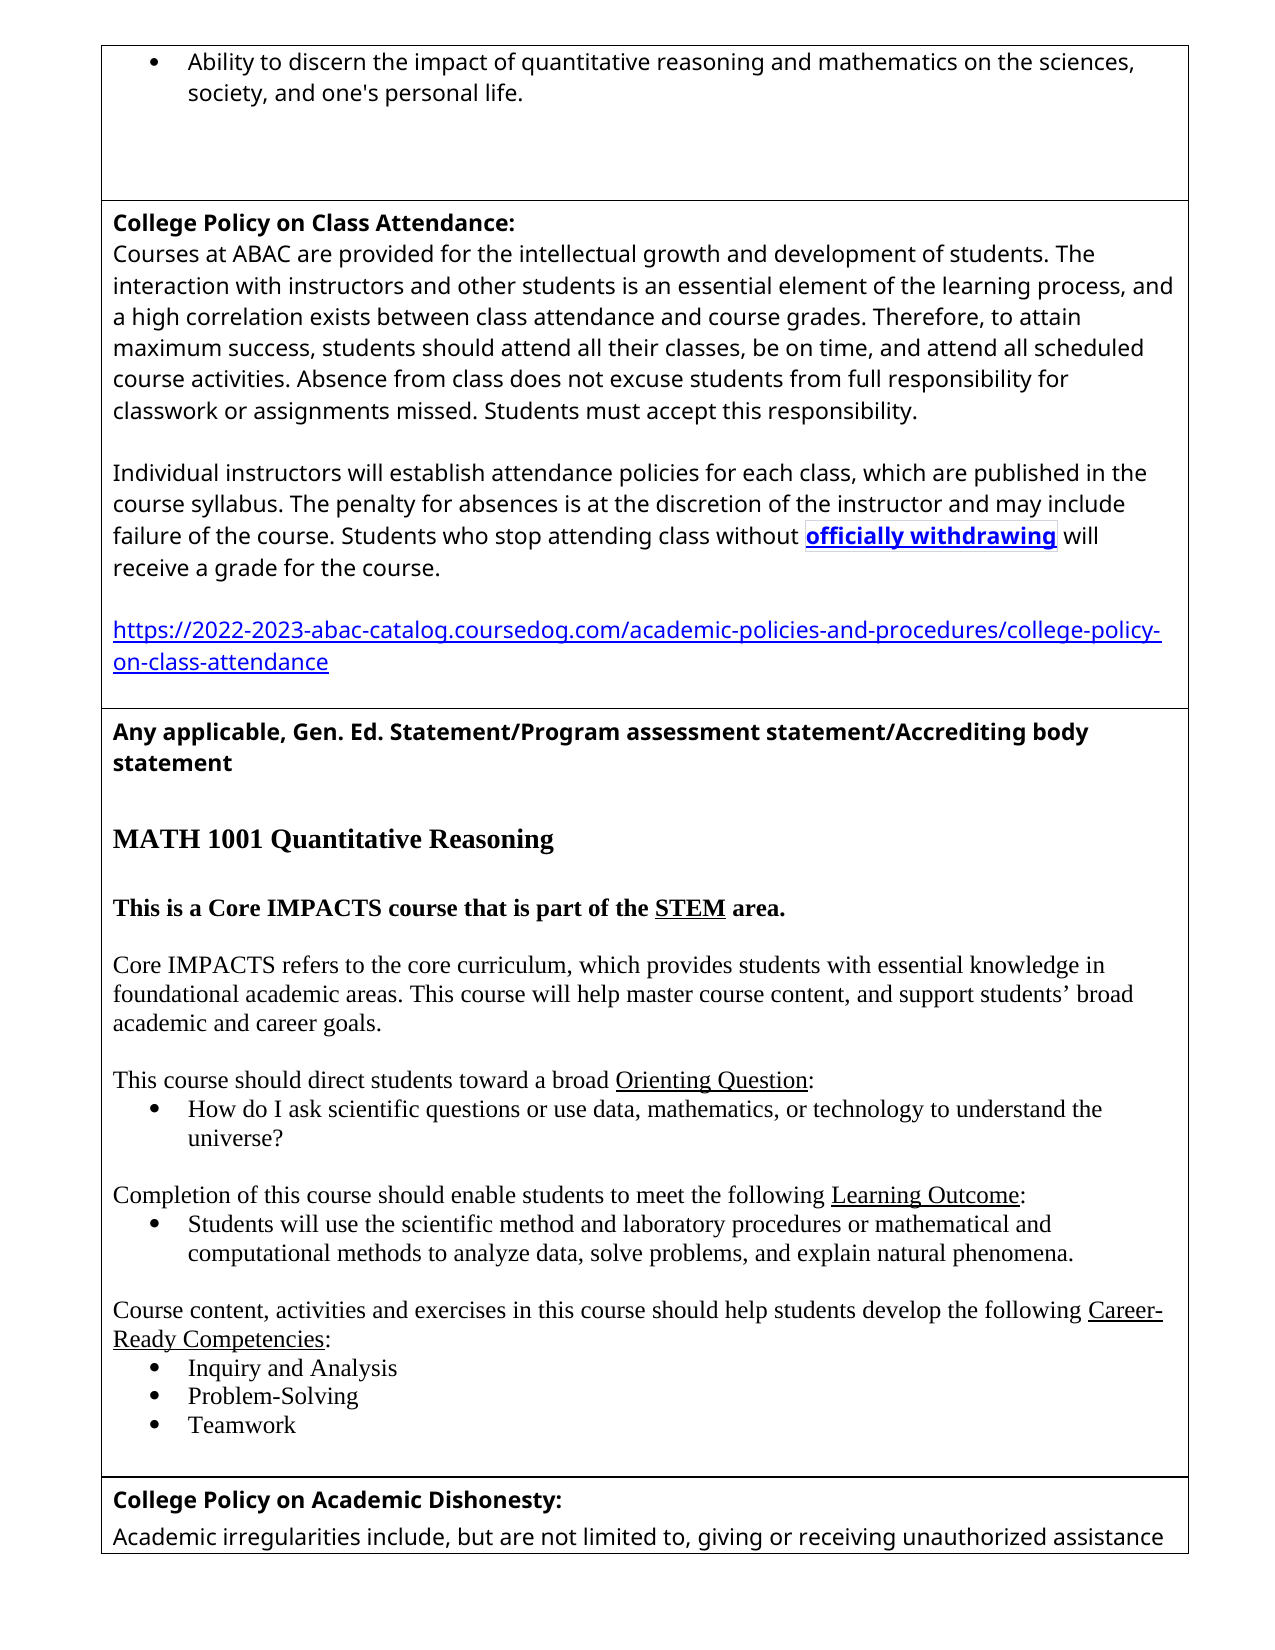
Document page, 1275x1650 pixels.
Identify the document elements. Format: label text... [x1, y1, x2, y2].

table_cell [102, 1478, 1188, 1552]
table_cell College Policy on Class Attendance: Courses at ABAC are provided for the intellectual growth and development of students. The interaction with instructors and other students is an essential element of the learning process, and a high correlation exists between class attendance and course grades. Therefore, to attain maximum success, students should attend all their classes, be on time, and attend all scheduled course activities. Absence from class does not excuse students from full responsibility for classwork or assignments missed. Students must accept this responsibility. Individual instructors will establish attendance policies for each class, which are published in the course syllabus. The penalty for absences is at the discretion of the instructor and may include failure of the course. Students who stop attending class without officially withdrawing will receive a grade for the course. https://2022-2023-abac-catalog.coursedog.com/academic-policies-and-procedures/college-policy-on-class-attendance [102, 201, 1188, 708]
table_cell Any applicable, Gen. Ed. Statement/Program assessment statement/Accrediting body statement MATH 1001 Quantitative Reasoning This is a Core IMPACTS course that is part of the STEM area. Core IMPACTS refers to the core curriculum, which provides students with essential knowledge in foundational academic areas. This course will help master course content, and support students’ broad academic and career goals. This course should direct students toward a broad Orienting Question: How do I ask scientific questions or use data, mathematics, or technology to understand the universe? Completion of this course should enable students to meet the following Learning Outcome: Students will use the scientific method and laboratory procedures or mathematical and computational methods to analyze data, solve problems, and explain natural phenomena. Course content, activities and exercises in this course should help students develop the following Career-Ready Competencies: Inquiry and Analysis Problem-Solving Teamwork [102, 709, 1188, 1476]
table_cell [102, 46, 1188, 200]
